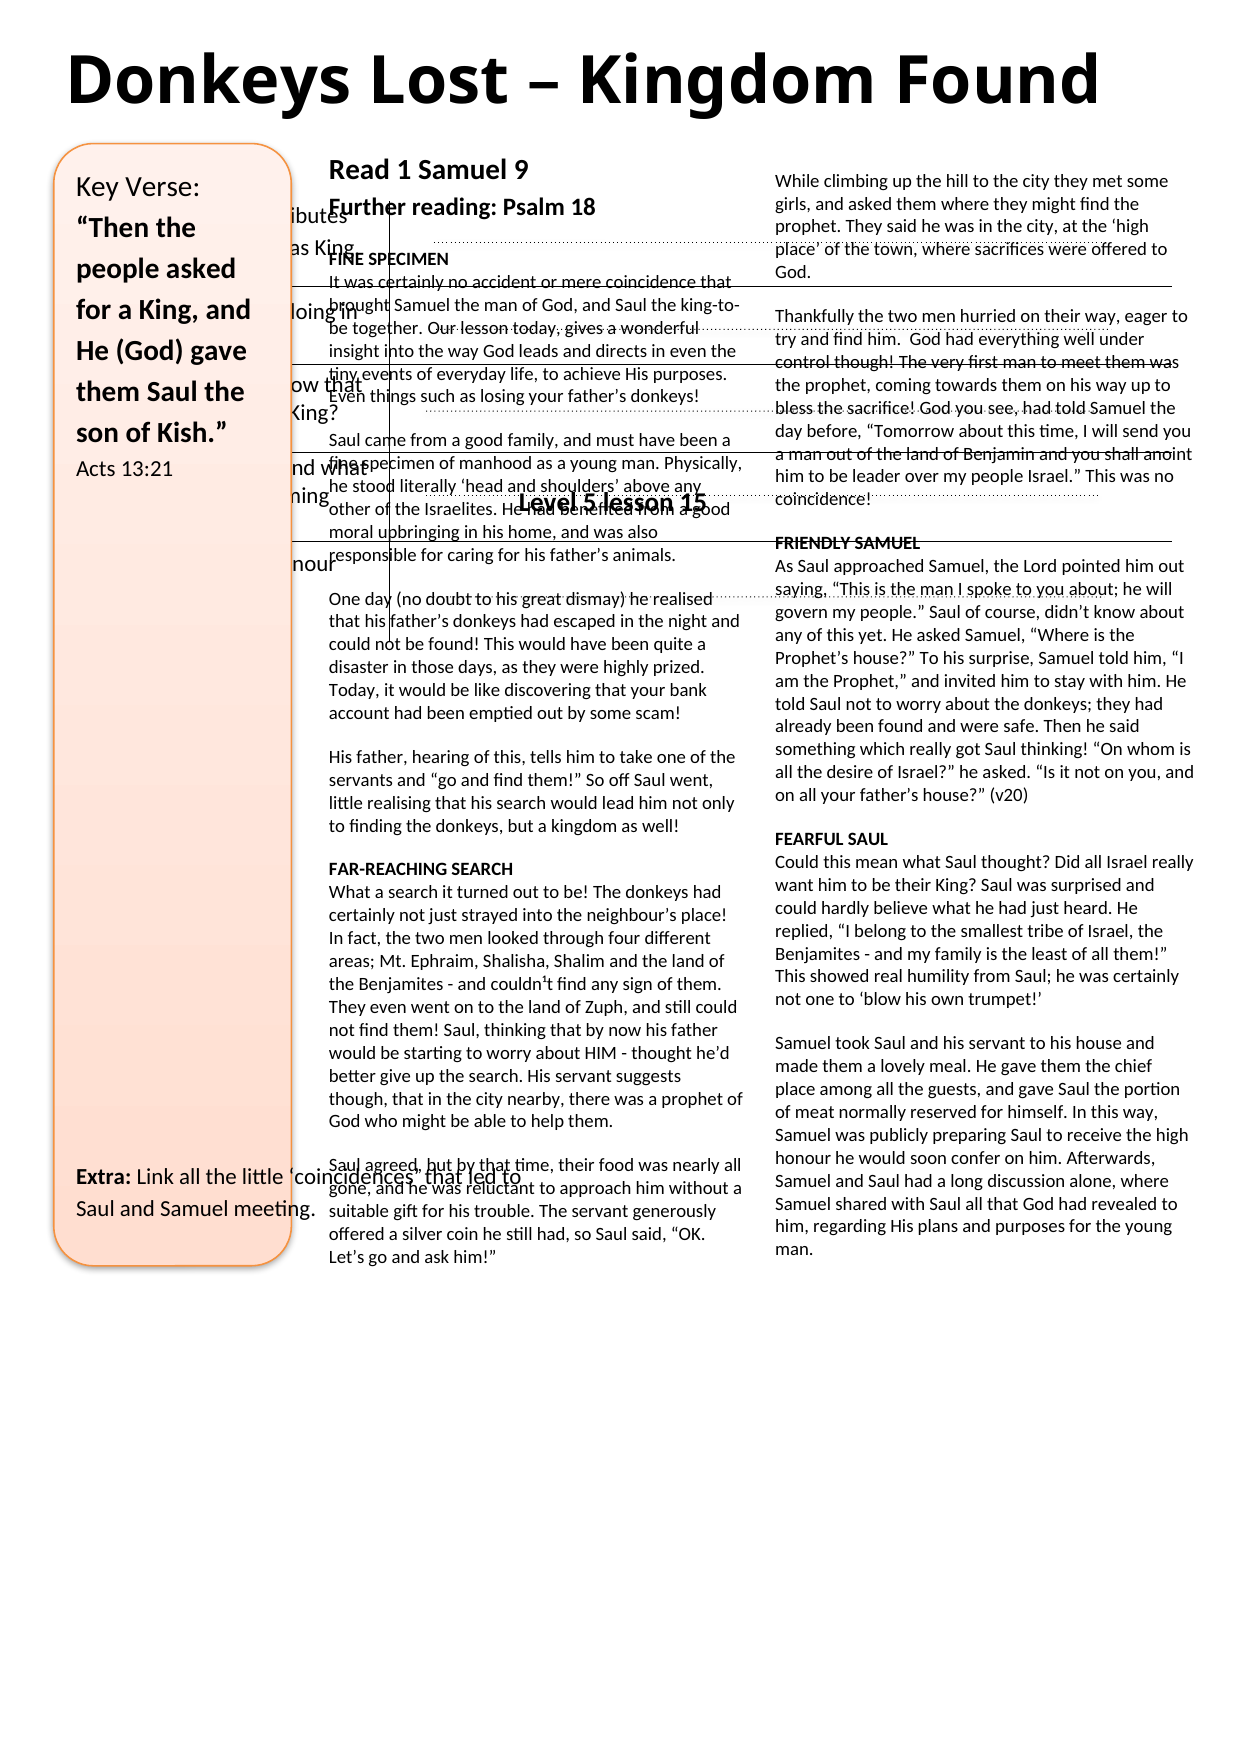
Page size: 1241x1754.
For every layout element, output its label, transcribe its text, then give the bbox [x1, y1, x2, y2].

table_cell [390, 453, 1172, 541]
table_cell [390, 287, 1172, 363]
table_header 1. Describe Saul’s attributes which would help him as King. [297, 201, 389, 286]
table_cell 5. How did Samuel honour Saul and his servant? [297, 542, 389, 642]
table_cell 3. How did Samuel know that Saul was to be Israel’s King? [297, 365, 389, 452]
table_header [390, 201, 1172, 286]
table_cell [390, 365, 1172, 452]
table_cell [390, 542, 1172, 642]
table_cell 4. How did Saul feel and what did he say about becoming King? [297, 453, 389, 541]
table_cell 2. What was Samuel doing in the city? . [297, 287, 389, 363]
